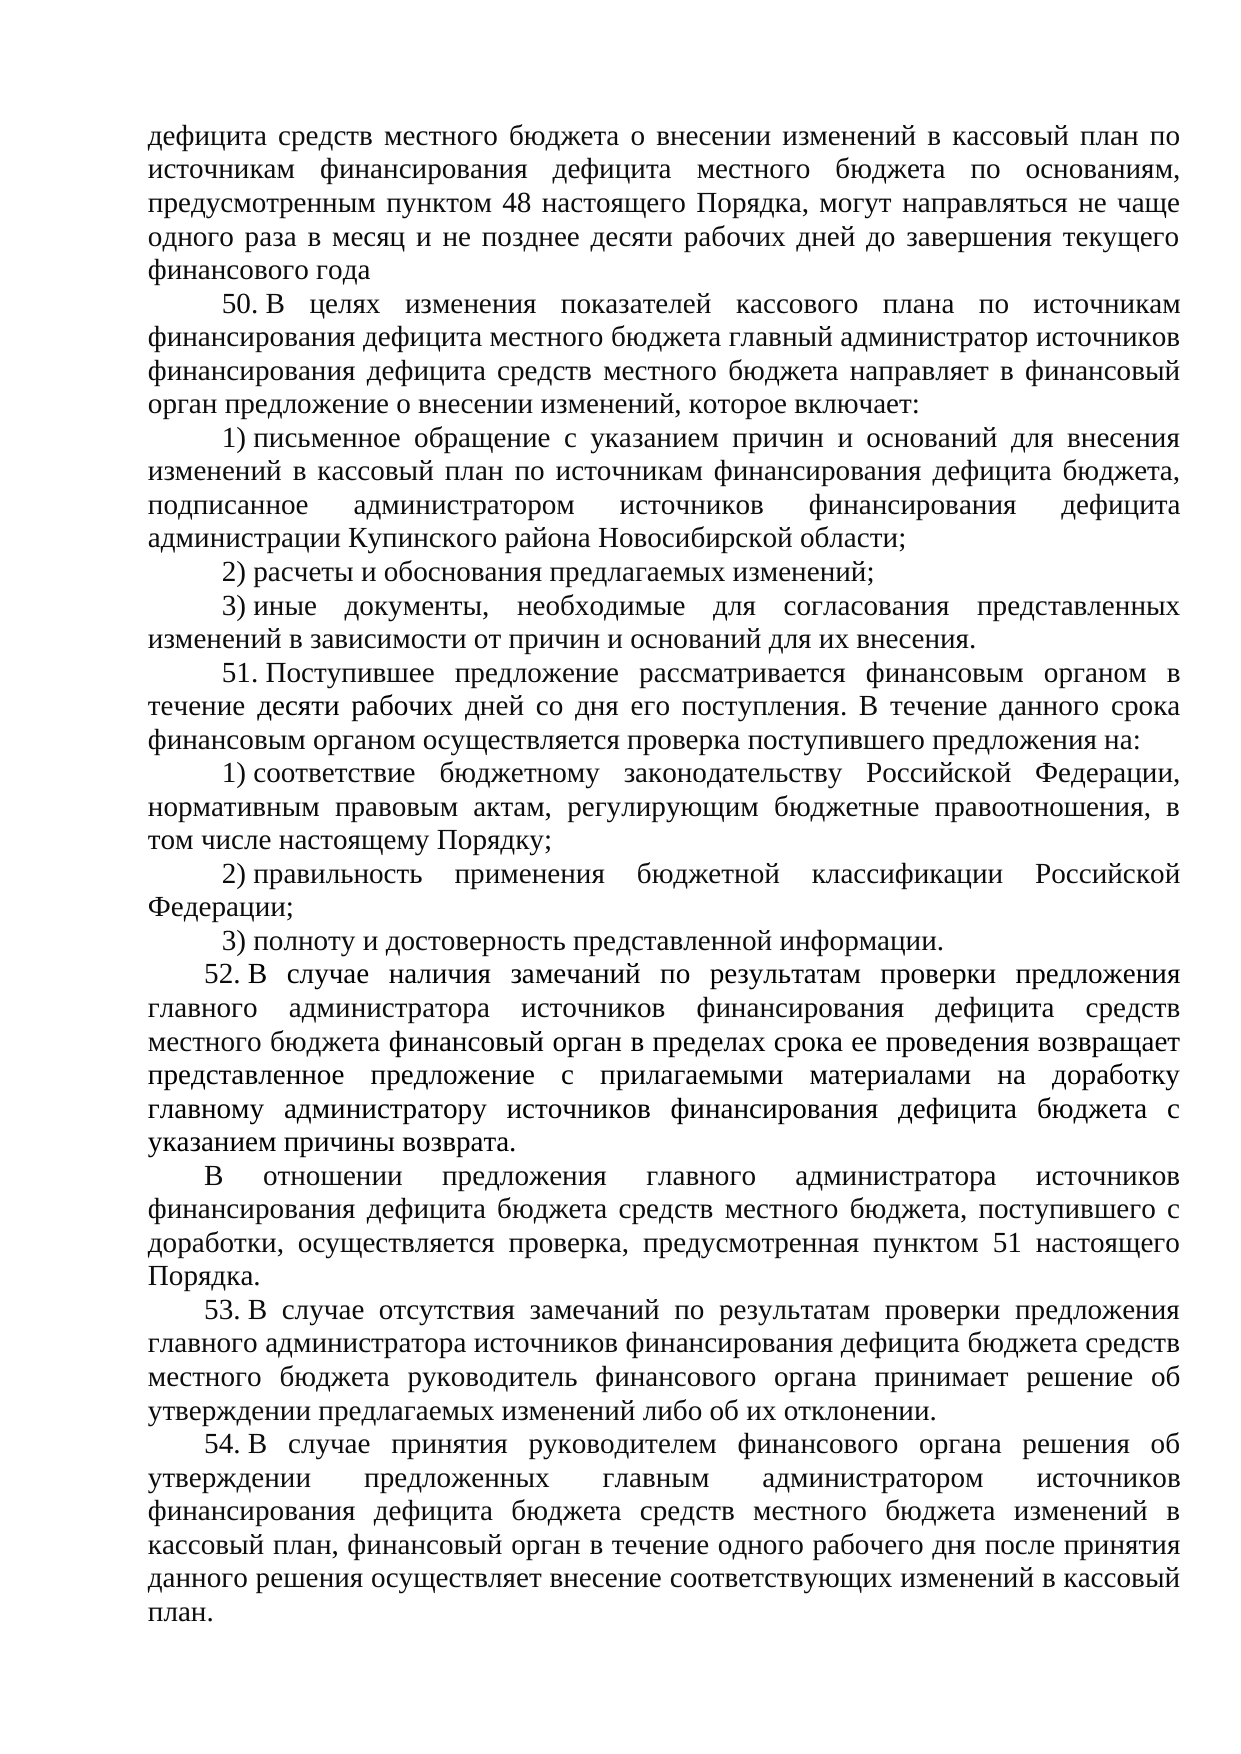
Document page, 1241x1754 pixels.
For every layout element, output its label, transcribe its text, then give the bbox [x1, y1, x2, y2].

text 54. В случае принятия руководителем финансового органа решения об утверждении предложенных главным администратором источников финансирования дефицита бюджета средств местного бюджета изменений в кассовый план, финансовый орган в течение одного рабочего дня после принятия данного решения осуществляет внесение соответствующих изменений в кассовый план. [148, 1426, 1181, 1627]
text 53. В случае отсутствия замечаний по результатам проверки предложения главного администратора источников финансирования дефицита бюджета средств местного бюджета руководитель финансового органа принимает решение об утверждении предлагаемых изменений либо об их отклонении. [148, 1292, 1181, 1426]
text 52. В случае наличия замечаний по результатам проверки предложения главного администратора источников финансирования дефицита средств местного бюджета финансовый орган в пределах срока ее проведения возвращает представленное предложение с прилагаемыми материалами на доработку главному администратору источников финансирования дефицита бюджета с указанием причины возврата. [148, 957, 1181, 1158]
text 1) соответствие бюджетному законодательству Российской Федерации, нормативным правовым актам, регулирующим бюджетные правоотношения, в том числе настоящему Порядку; [148, 755, 1181, 856]
text 1) письменное обращение с указанием причин и оснований для внесения изменений в кассовый план по источникам финансирования дефицита бюджета, подписанное администратором источников финансирования дефицита администрации Купинского района Новосибирской области; [148, 420, 1181, 554]
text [148, 118, 1181, 286]
text 2) правильность применения бюджетной классификации Российской Федерации; [148, 856, 1181, 923]
text 51. Поступившее предложение рассматривается финансовым органом в течение десяти рабочих дней со дня его поступления. В течение данного срока финансовым органом осуществляется проверка поступившего предложения на: [148, 655, 1181, 755]
text 3) иные документы, необходимые для согласования представленных изменений в зависимости от причин и оснований для их внесения. [148, 588, 1181, 655]
text 50. В целях изменения показателей кассового плана по источникам финансирования дефицита местного бюджета главный администратор источников финансирования дефицита средств местного бюджета направляет в финансовый орган предложение о внесении изменений, которое включает: [148, 286, 1181, 420]
text 3) полноту и достоверность представленной информации. [148, 923, 1181, 957]
text 2) расчеты и обоснования предлагаемых изменений; [148, 554, 1181, 588]
text В отношении предложения главного администратора источников финансирования дефицита бюджета средств местного бюджета, поступившего с доработки, осуществляется проверка, предусмотренная пунктом 51 настоящего Порядка. [148, 1158, 1181, 1292]
